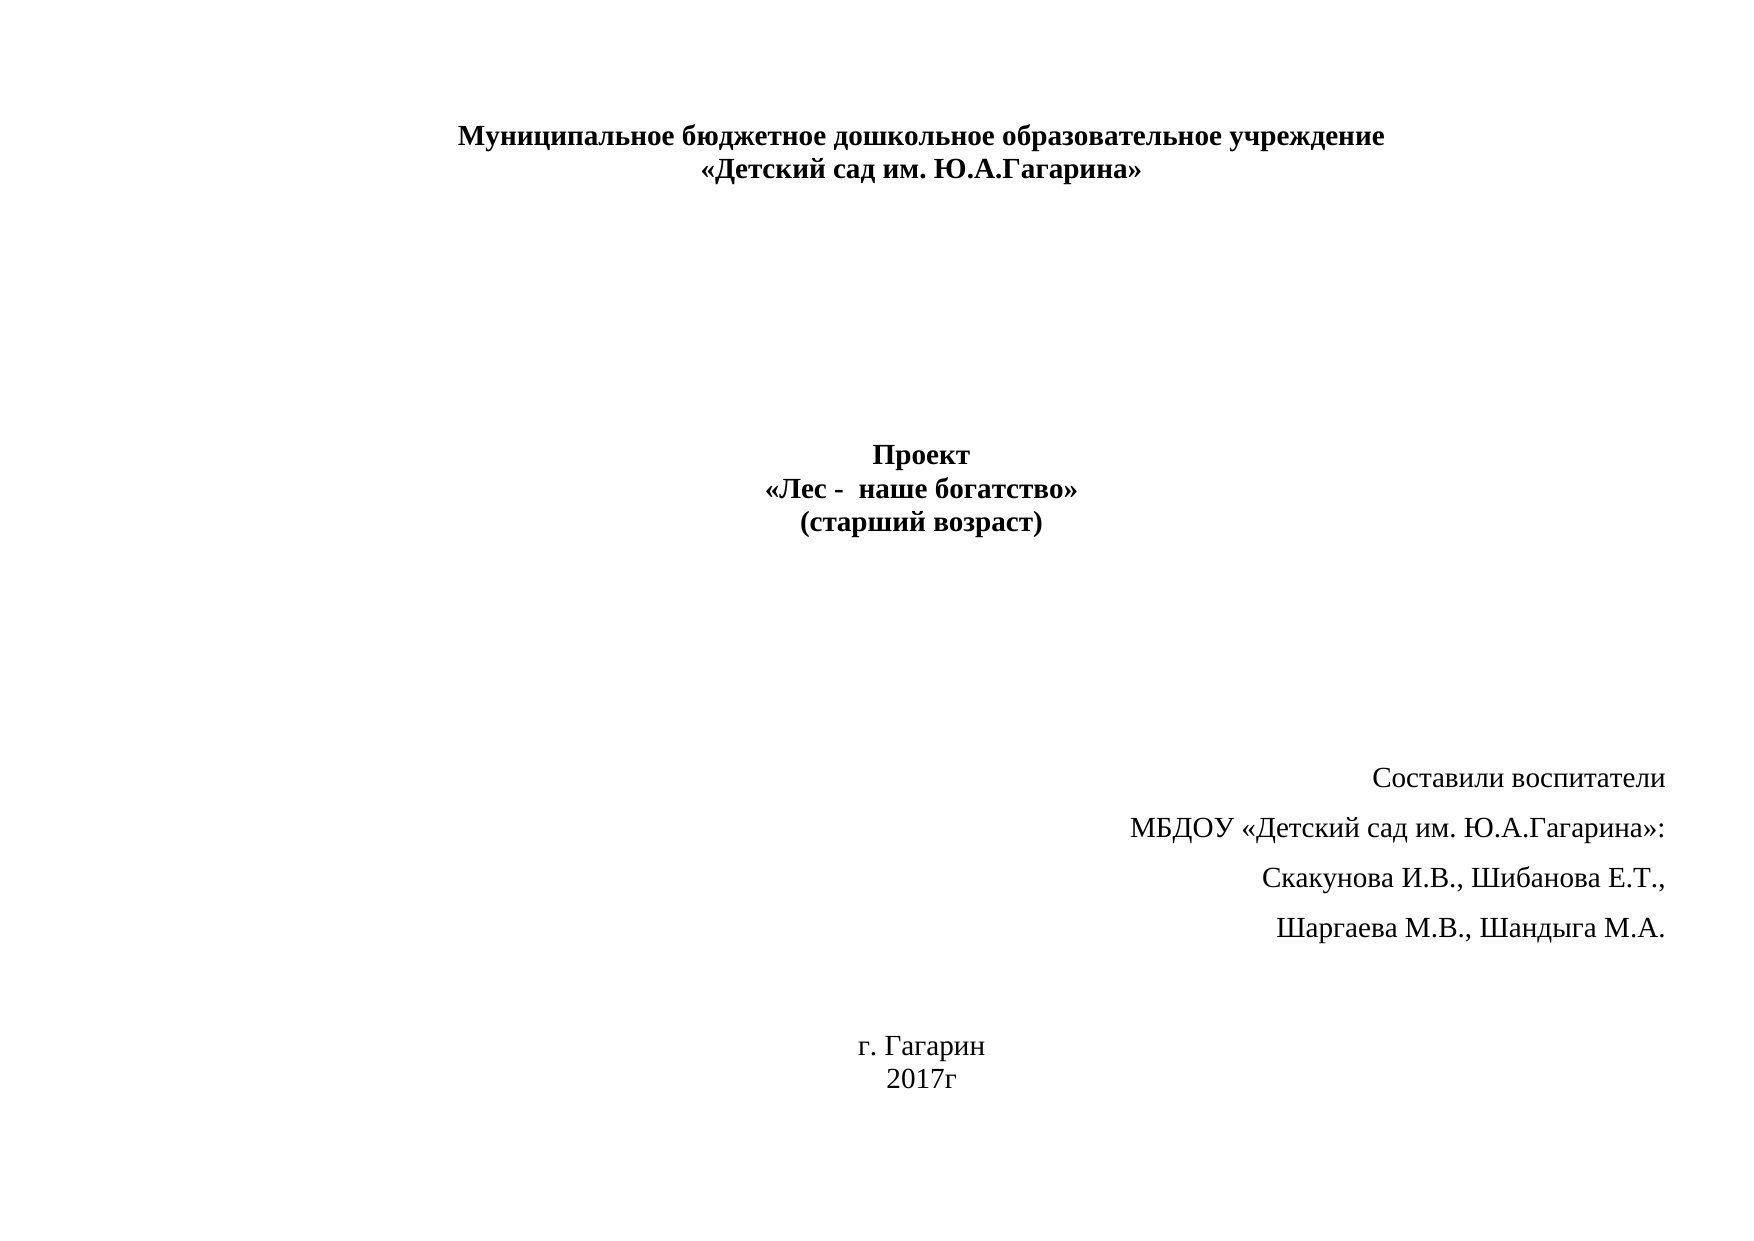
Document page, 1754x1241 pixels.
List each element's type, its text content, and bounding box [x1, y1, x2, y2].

text 2017г [177, 1062, 1665, 1095]
text Муниципальное бюджетное дошкольное образовательное учреждение [177, 118, 1665, 152]
text «Детский сад им. Ю.А.Гагарина» [177, 152, 1665, 185]
text Скакунова И.В., Шибанова Е.Т., [177, 860, 1665, 894]
text МБДОУ «Детский сад им. Ю.А.Гагарина»: [177, 810, 1665, 843]
text Составили воспитатели [177, 760, 1665, 793]
text Шаргаева М.В., Шандыга М.А. [177, 911, 1665, 944]
text Проект [177, 437, 1665, 471]
text «Лес - наше богатство» [177, 471, 1665, 504]
text г. Гагарин [177, 1028, 1665, 1062]
text (старший возраст) [177, 504, 1665, 538]
